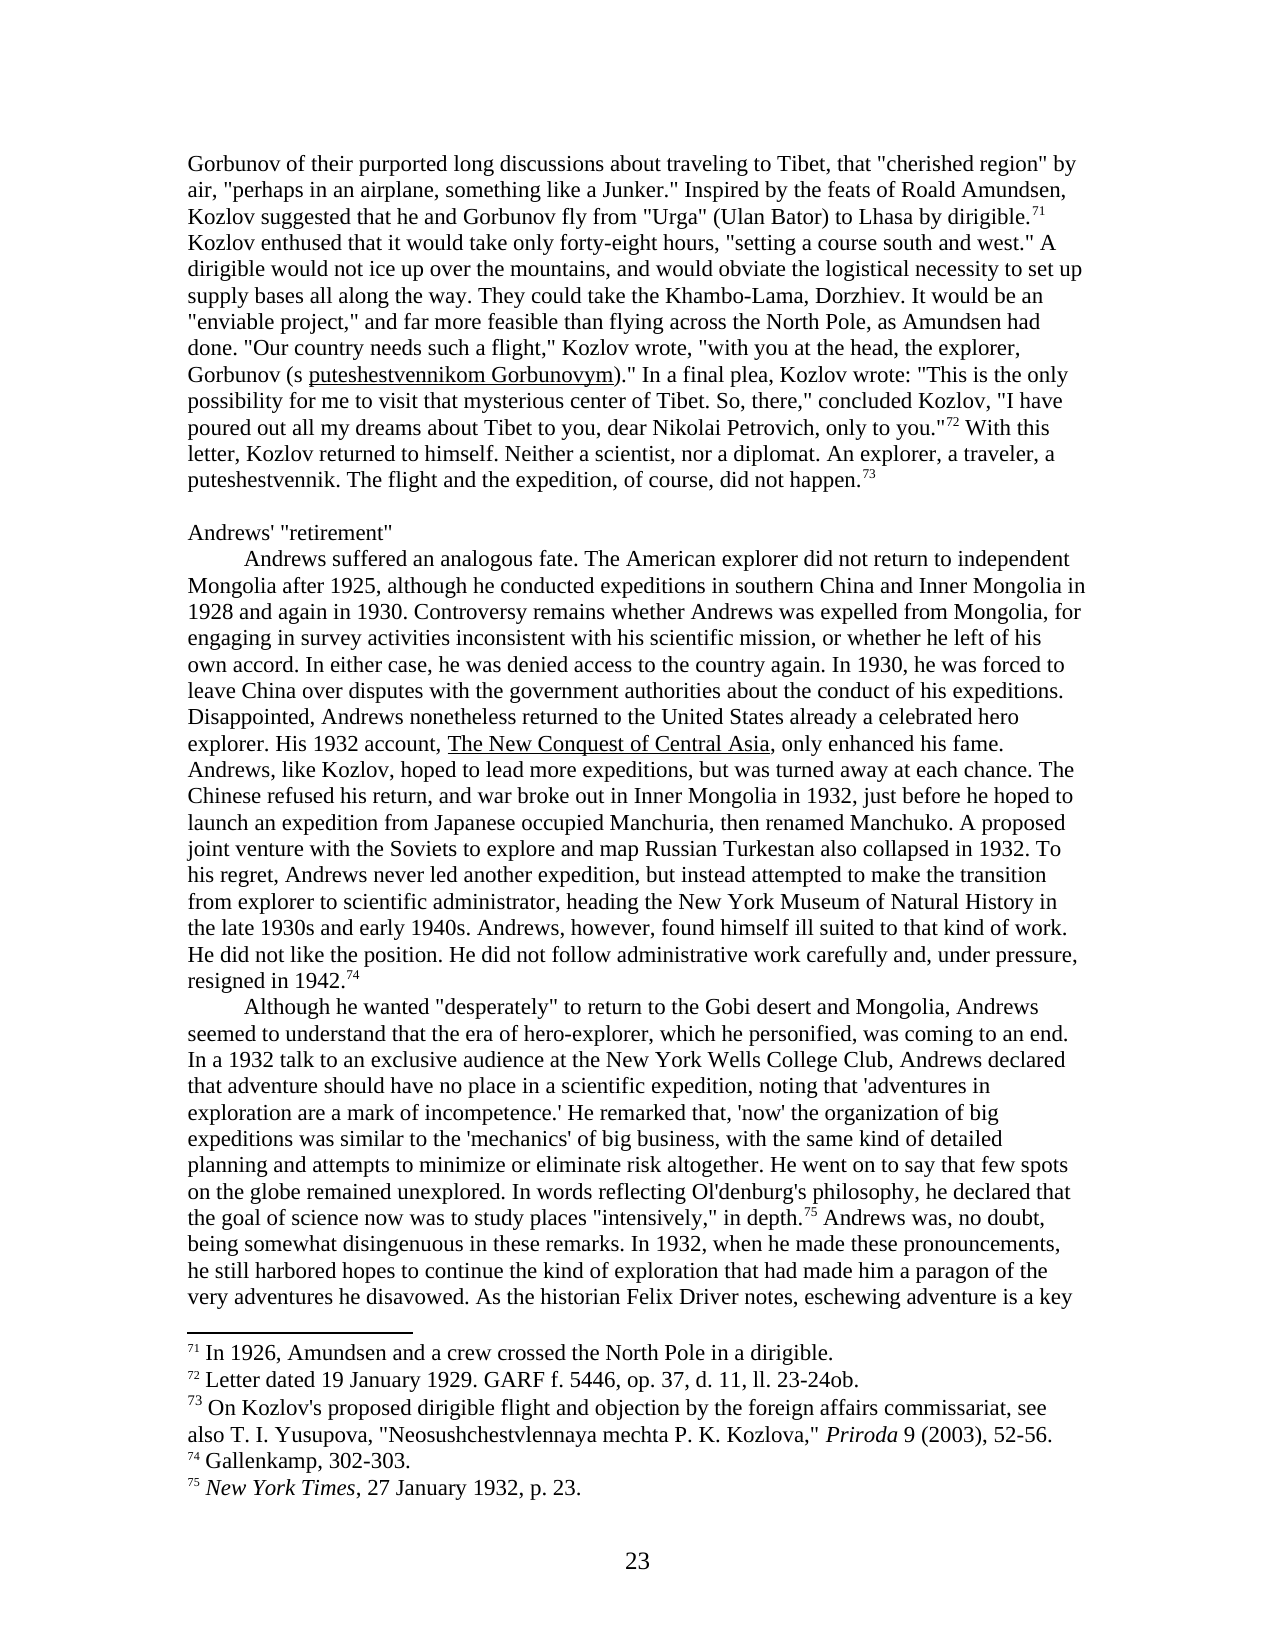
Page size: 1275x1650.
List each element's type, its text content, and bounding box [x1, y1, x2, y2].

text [187, 993, 1087, 1309]
text Kozlov understood that he had been bought off with a pension. "My friends congratulate me," he wrote, "but say that I should not yet be sent to the archive...They tell me that I must travel again. One more time. [I] must fulfill the last bidding of my teacher." Kozlov reminded Gorbunov of their purported long discussions about traveling to Tibet, that "cherished region" by air, "perhaps in an airplane, something like a Junker." Inspired by the feats of Roald Amundsen, Kozlov suggested that he and Gorbunov fly from "Urga" (Ulan Bator) to Lhasa by dirigible. Kozlov enthused that it would take only forty-eight hours, "setting a course south and west." A dirigible would not ice up over the mountains, and would obviate the logistical necessity to set up supply bases all along the way. They could take the Khambo-Lama, Dorzhiev. It would be an "enviable project," and far more feasible than flying across the North Pole, as Amundsen had done. "Our country needs such a flight," Kozlov wrote, "with you at the head, the explorer, Gorbunov (s puteshestvennikom Gorbunovym)." In a final plea, Kozlov wrote: "This is the only possibility for me to visit that mysterious center of Tibet. So, there," concluded Kozlov, "I have poured out all my dreams about Tibet to you, dear Nikolai Petrovich, only to you." With this letter, Kozlov returned to himself. Neither a scientist, nor a diplomat. An explorer, a traveler, a puteshestvennik. The flight and the expedition, of course, did not happen. [187, 150, 1087, 493]
text Andrews suffered an analogous fate. The American explorer did not return to independent Mongolia after 1925, although he conducted expeditions in southern China and Inner Mongolia in 1928 and again in 1930. Controversy remains whether Andrews was expelled from Mongolia, for engaging in survey activities inconsistent with his scientific mission, or whether he left of his own accord. In either case, he was denied access to the country again. In 1930, he was forced to leave China over disputes with the government authorities about the conduct of his expeditions. Disappointed, Andrews nonetheless returned to the United States already a celebrated hero explorer. His 1932 account, The New Conquest of Central Asia, only enhanced his fame. Andrews, like Kozlov, hoped to lead more expeditions, but was turned away at each chance. The Chinese refused his return, and war broke out in Inner Mongolia in 1932, just before he hoped to launch an expedition from Japanese occupied Manchuria, then renamed Manchuko. A proposed joint venture with the Soviets to explore and map Russian Turkestan also collapsed in 1932. To his regret, Andrews never led another expedition, but instead attempted to make the transition from explorer to scientific administrator, heading the New York Museum of Natural History in the late 1930s and early 1940s. Andrews, however, found himself ill suited to that kind of work. He did not like the position. He did not follow administrative work carefully and, under pressure, resigned in 1942. [187, 545, 1087, 993]
text Andrews' "retirement" [187, 519, 1087, 545]
